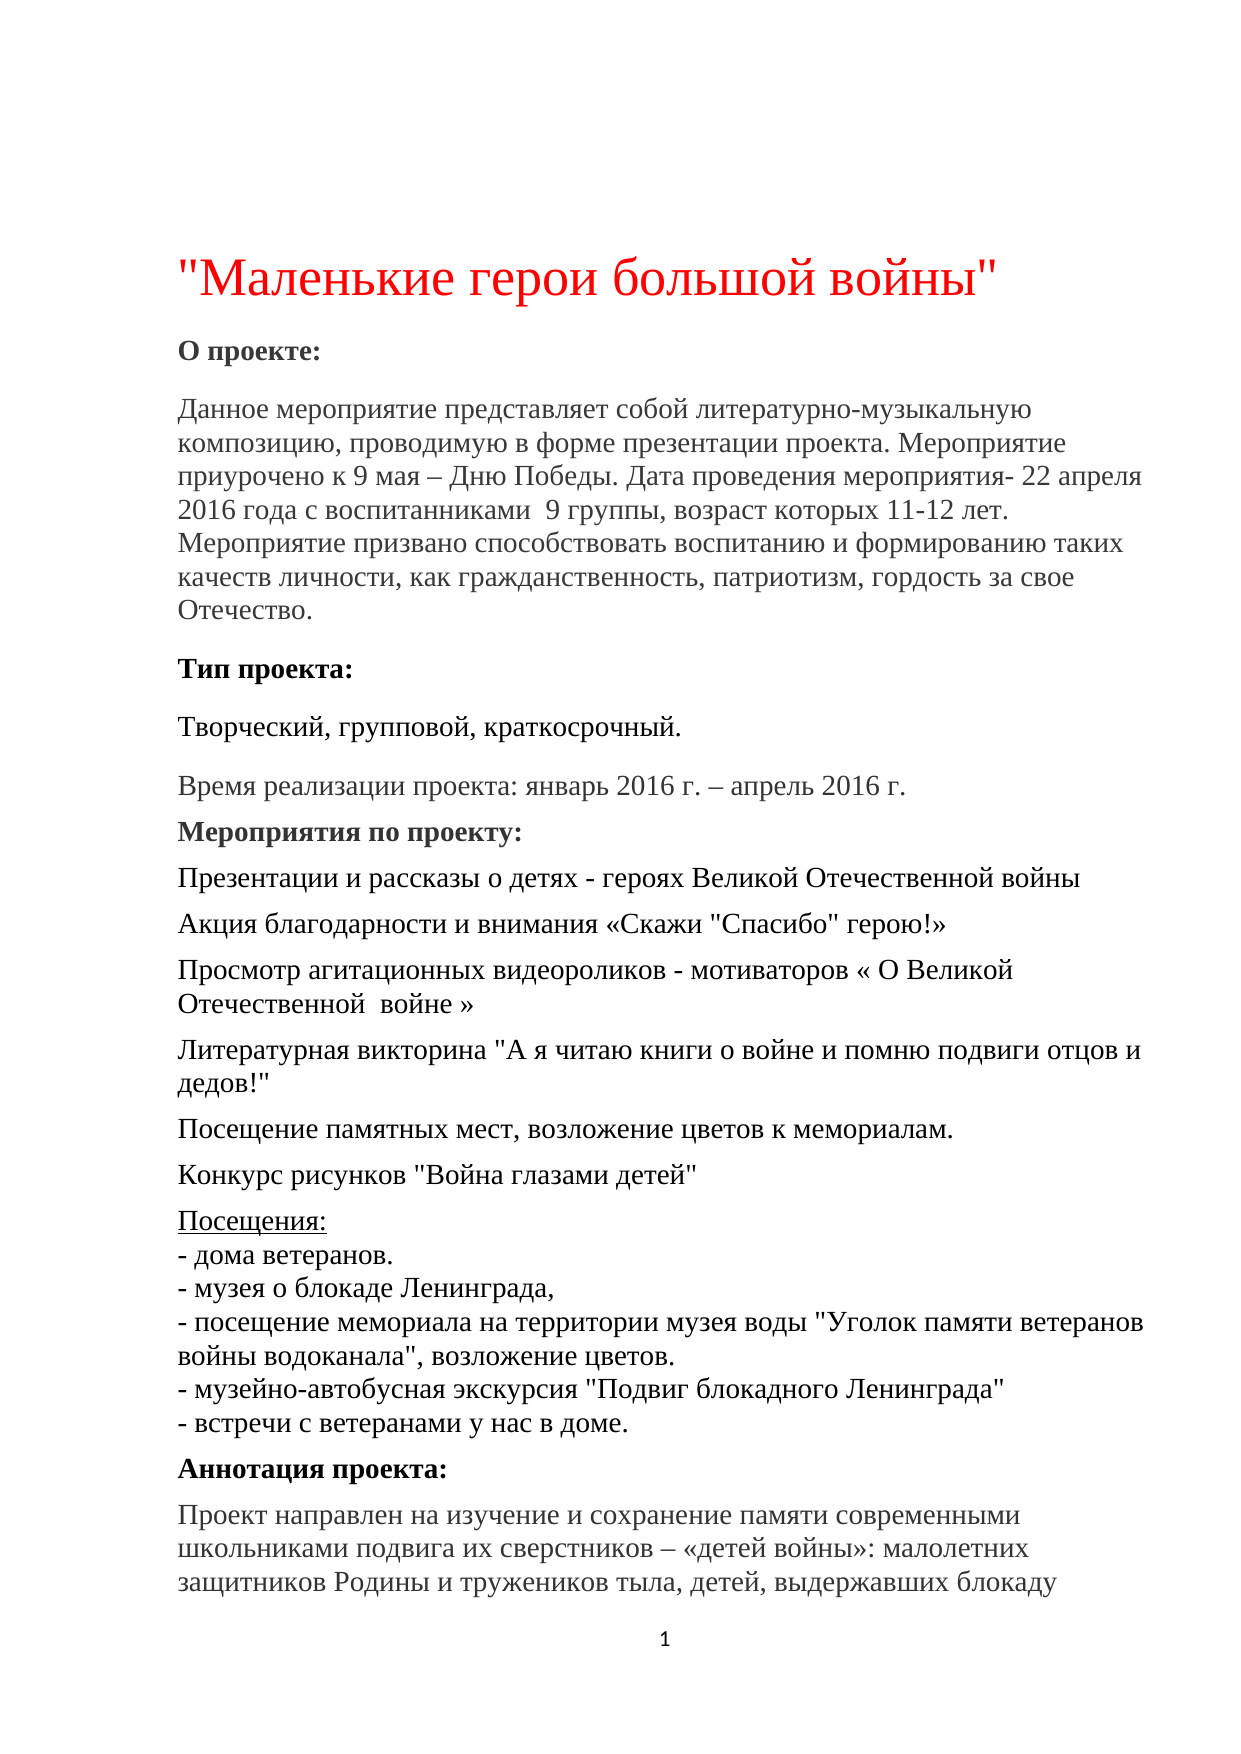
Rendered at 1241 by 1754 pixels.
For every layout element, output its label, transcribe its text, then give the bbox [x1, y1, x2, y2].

text - дома ветеранов. [177, 1237, 1152, 1271]
text "Маленькие герои большой войны" [177, 245, 1152, 308]
text Данное мероприятие представляет собой литературно-музыкальную композицию, проводимую в форме презентации проекта. Мероприятие приурочено к 9 мая – Дню Победы. Дата проведения мероприятия- 22 апреля 2016 года с воспитанниками 9 группы, возраст которых 11-12 лет. Мероприятие призвано способствовать воспитанию и формированию таких качеств личности, как гражданственность, патриотизм, гордость за свое Отечество. [177, 391, 1152, 626]
text Просмотр агитационных видеороликов - мотиваторов « О Великой Отечественной войне » [177, 952, 1152, 1019]
text Тип проекта: [177, 651, 1152, 684]
text Конкурс рисунков "Война глазами детей" [177, 1157, 1152, 1191]
text Литературная викторина "А я читаю книги о войне и помню подвиги отцов и дедов!" [177, 1032, 1152, 1099]
text Аннотация проекта: [177, 1451, 1152, 1484]
text Посещения: [177, 1203, 1152, 1237]
text Время реализации проекта: январь 2016 г. – апрель 2016 г. [177, 768, 1152, 802]
text О проекте: [177, 333, 1152, 366]
text Творческий, групповой, краткосрочный. [177, 709, 1152, 743]
text Мероприятия по проекту: [177, 814, 1152, 848]
text - музейно-автобусная экскурсия "Подвиг блокадного Ленинграда" [177, 1371, 1152, 1405]
text - встречи с ветеранами у нас в доме. [177, 1405, 1152, 1438]
text - посещение мемориала на территории музея воды "Уголок памяти ветеранов войны водоканала", возложение цветов. [177, 1304, 1152, 1371]
text Акция благодарности и внимания «Скажи "Спасибо" герою!» [177, 906, 1152, 940]
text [177, 1497, 1152, 1597]
text Презентации и рассказы о детях - героях Великой Отечественной войны [177, 860, 1152, 894]
text - музея о блокаде Ленинграда, [177, 1271, 1152, 1304]
text Посещение памятных мест, возложение цветов к мемориалам. [177, 1111, 1152, 1145]
